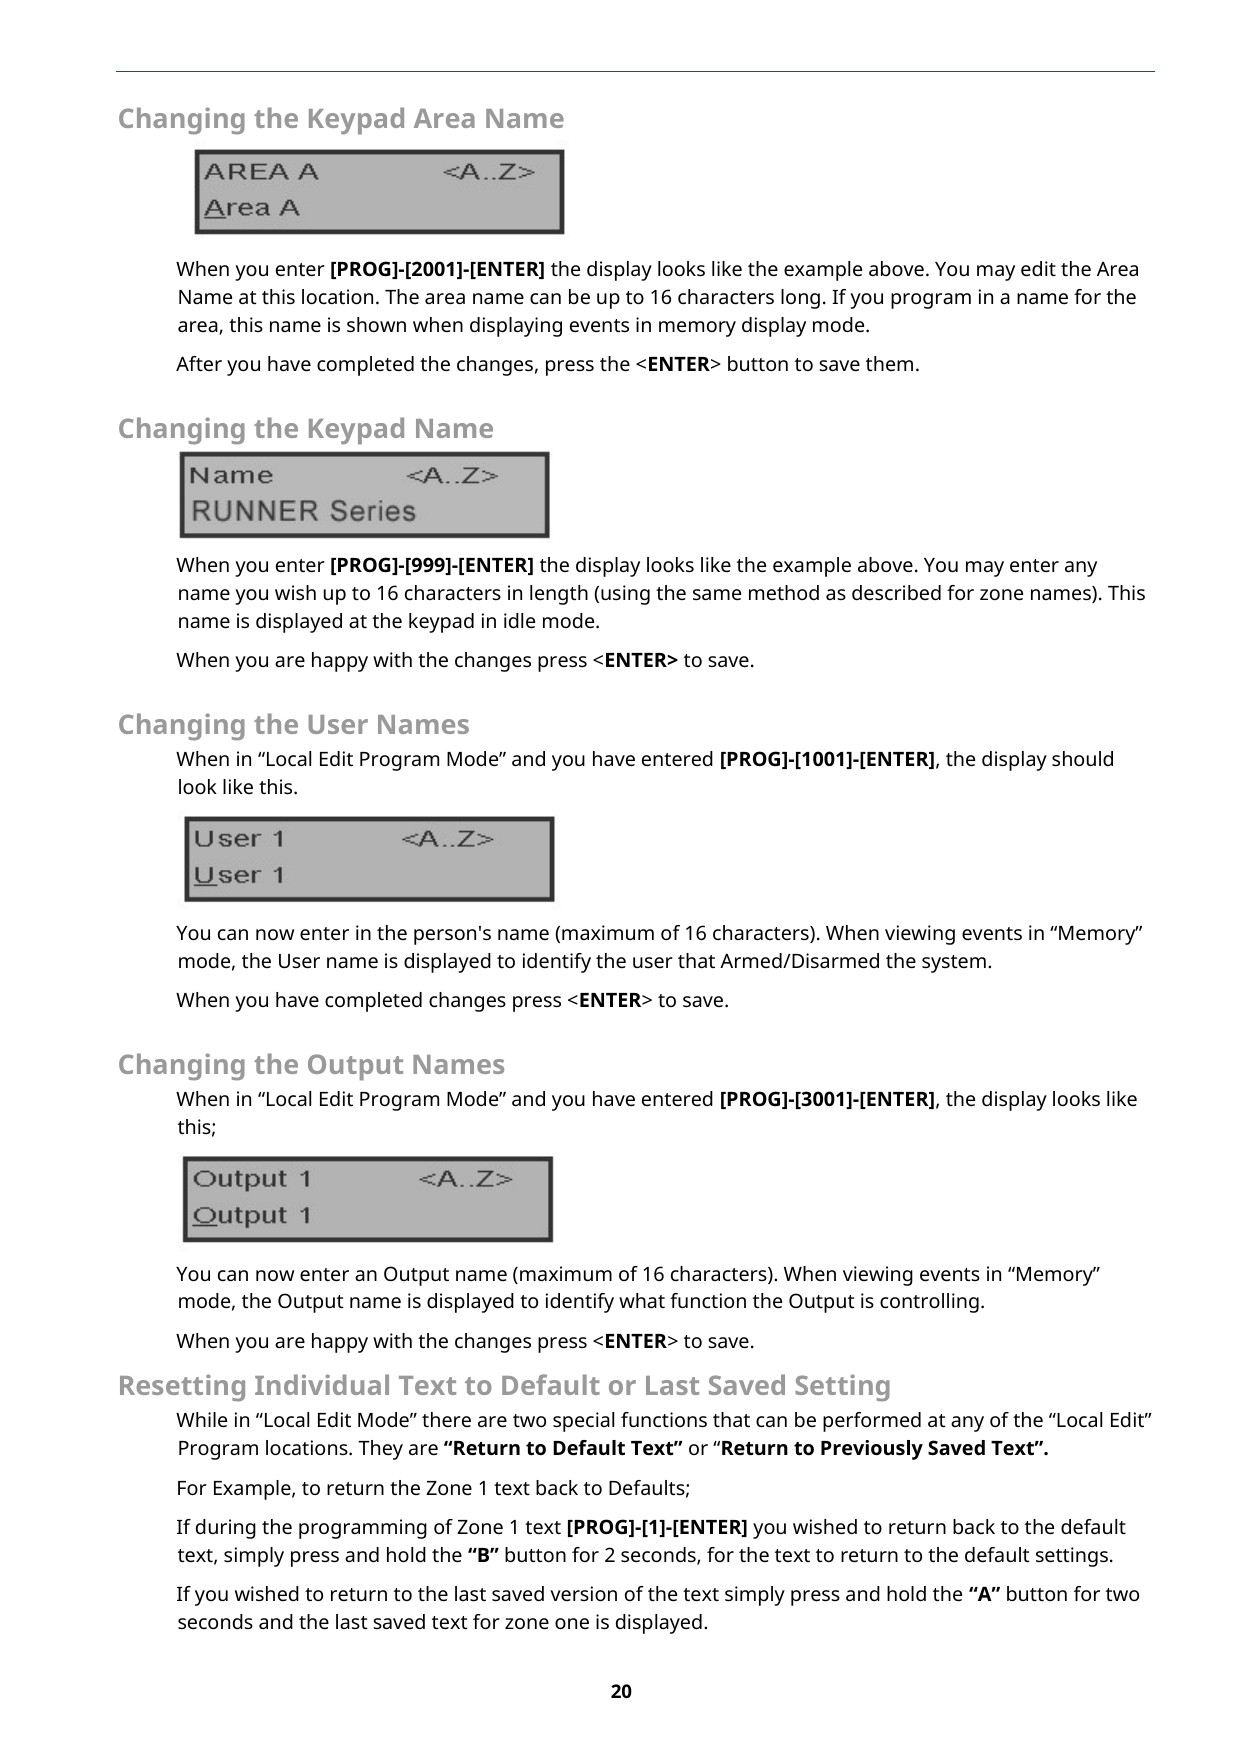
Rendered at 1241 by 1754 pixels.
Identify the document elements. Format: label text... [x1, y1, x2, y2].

subtitle Changing the Keypad Name [117, 409, 1157, 446]
text While in “Local Edit Mode” there are two special functions that can be performed at any of the “Local Edit” Program locations. They are “Return to Default Text” or “Return to Previously Saved Text”. [176, 1407, 1152, 1461]
text If you wished to return to the last saved version of the text simply press and hold the “A” button for two seconds and the last saved text for zone one is displayed. [176, 1580, 1152, 1635]
text When you enter [PROG]-[999]-[ENTER] the display looks like the example above. You may enter any name you wish up to 16 characters in length (using the same method as described for zone names). This name is displayed at the keypad in idle mode. [176, 552, 1152, 634]
picture [177, 1152, 558, 1252]
picture [181, 139, 574, 247]
text You can now enter an Output name (maximum of 16 characters). When viewing events in “Memory” mode, the Output name is displayed to identify what function the Output is controlling. [176, 1260, 1152, 1315]
subtitle Changing the Keypad Area Name [117, 99, 1157, 136]
text When you are happy with the changes press <ENTER> to save. [176, 646, 1152, 673]
text For Example, to return the Zone 1 text back to Defaults; [176, 1474, 1152, 1501]
picture [177, 449, 553, 543]
text When you enter [PROG]-[2001]-[ENTER] the display looks like the example above. You may edit the Area Name at this location. The area name can be up to 16 characters long. If you program in a name for the area, this name is shown when displaying events in memory display mode. [176, 256, 1152, 338]
text When you have completed changes press <ENTER> to save. [176, 987, 1152, 1014]
picture [177, 810, 561, 910]
text You can now enter in the person's name (maximum of 16 characters). When viewing events in “Memory” mode, the User name is displayed to identify the user that Armed/Disarmed the system. [176, 919, 1152, 974]
text When in “Local Edit Program Mode” and you have entered [PROG]-[3001]-[ENTER], the display looks like this; [176, 1086, 1152, 1140]
subtitle Resetting Individual Text to Default or Last Saved Setting [117, 1367, 1157, 1404]
text After you have completed the changes, press the <ENTER> button to save them. [176, 351, 1152, 378]
text When in “Local Edit Program Mode” and you have entered [PROG]-[1001]-[ENTER], the display should look like this. [176, 745, 1152, 800]
subtitle Changing the Output Names [117, 1046, 1157, 1083]
subtitle Changing the User Names [117, 705, 1157, 742]
text If during the programming of Zone 1 text [PROG]-[1]-[ENTER] you wished to return back to the default text, simply press and hold the “B” button for 2 seconds, for the text to return to the default settings. [176, 1513, 1152, 1568]
text When you are happy with the changes press <ENTER> to save. [176, 1327, 1152, 1354]
